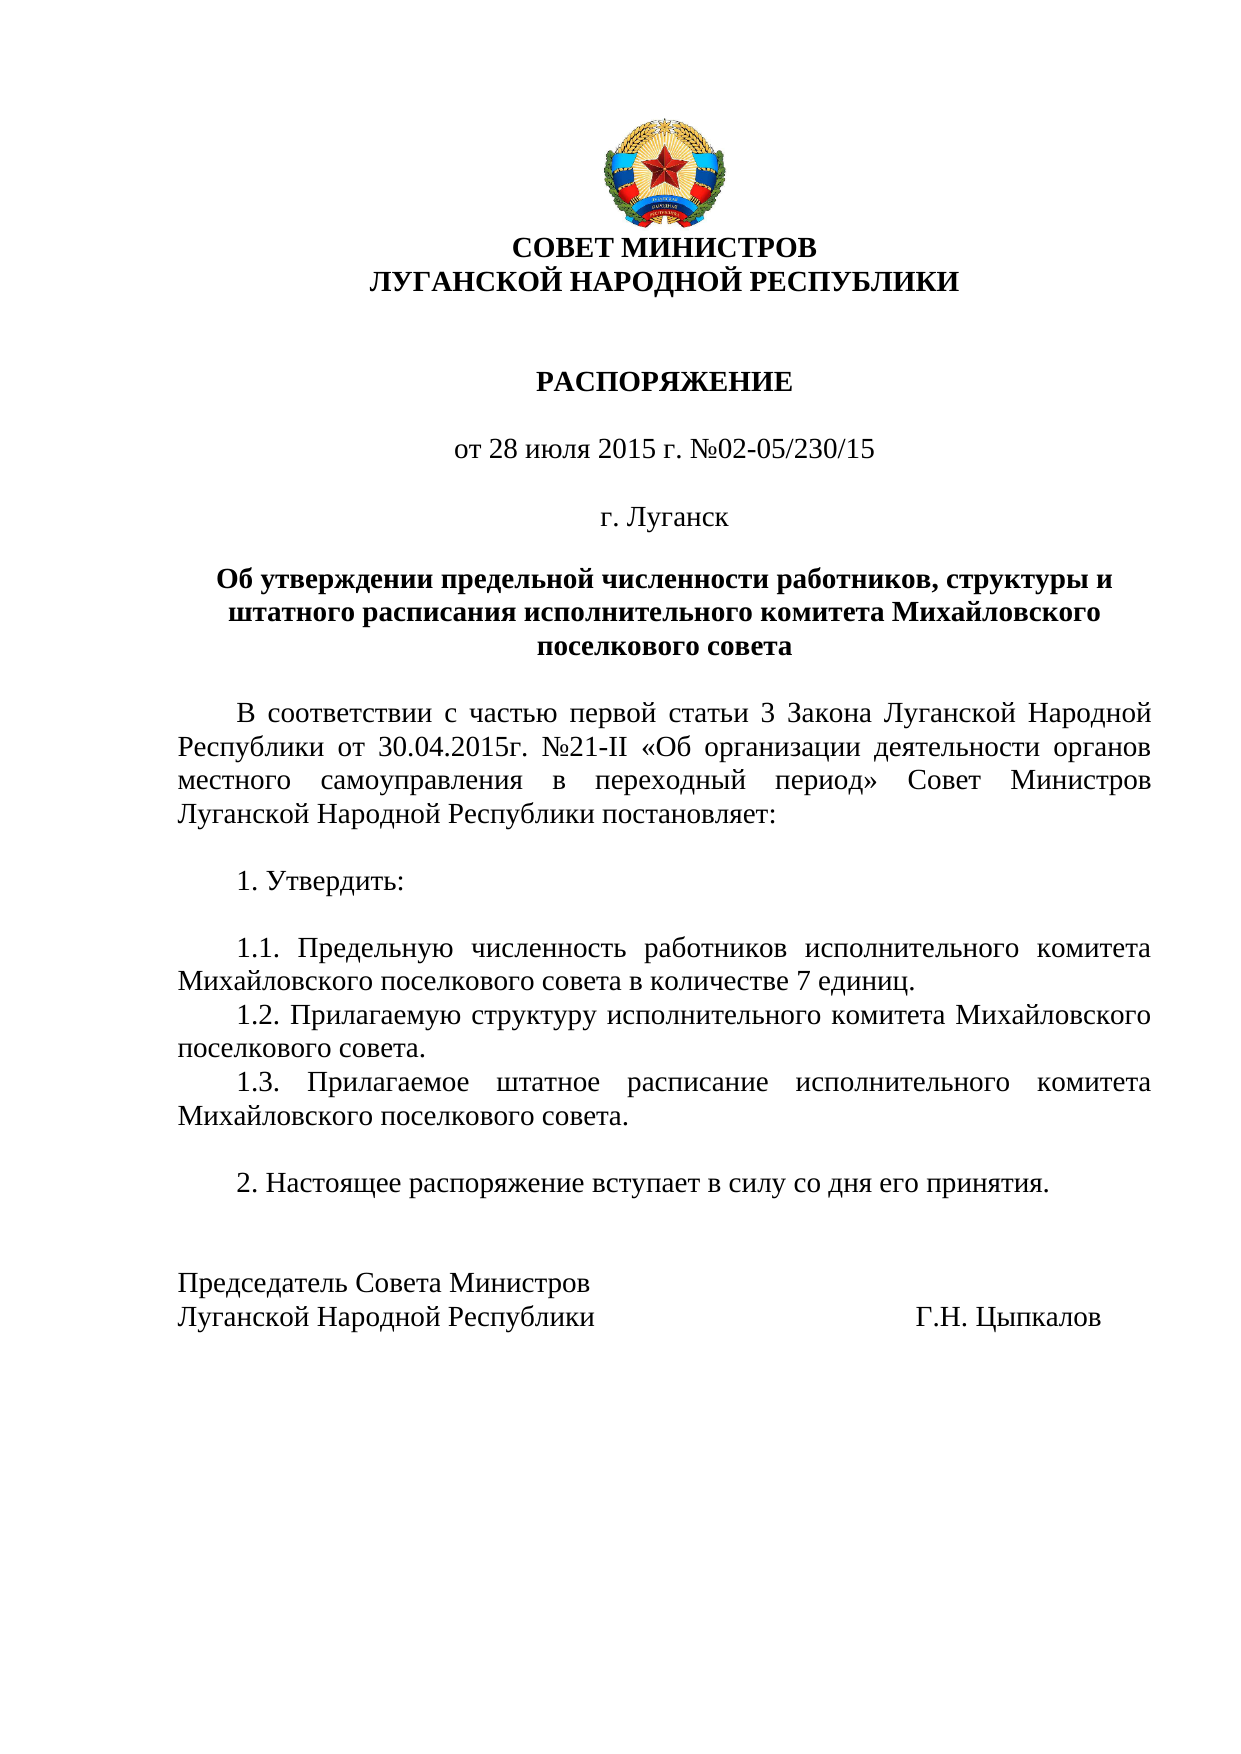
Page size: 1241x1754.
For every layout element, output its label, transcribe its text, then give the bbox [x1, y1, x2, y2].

text 2. Настоящее распоряжение вступает в силу со дня его принятия. [177, 1165, 1152, 1198]
text г. Луганск [177, 499, 1152, 532]
text Председатель Совета Министров [177, 1265, 1152, 1299]
text Об утверждении предельной численности работников, структуры и штатного расписания исполнительного комитета Михайловского поселкового совета [177, 561, 1152, 662]
text СОВЕТ МИНИСТРОВ [177, 230, 1152, 264]
text 1. Утвердить: [177, 863, 1152, 896]
text 1.1. Предельную численность работников исполнительного комитета Михайловского поселкового совета в количестве 7 единиц. [177, 930, 1152, 997]
text РАСПОРЯЖЕНИЕ [177, 364, 1152, 398]
text В соответствии с частью первой статьи 3 Закона Луганской Народной Республики от 30.04.2015г. №21-II «Об организации деятельности органов местного самоуправления в переходный период» Совет Министров Луганской Народной Республики постановляет: [177, 695, 1152, 829]
text 1.3. Прилагаемое штатное расписание исполнительного комитета Михайловского поселкового совета. [177, 1064, 1152, 1131]
text 1.2. Прилагаемую структуру исполнительного комитета Михайловского поселкового совета. [177, 997, 1152, 1064]
picture [590, 118, 739, 231]
text Луганской Народной Республики Г.Н. Цыпкалов [177, 1299, 1152, 1332]
text от 28 июля 2015 г. №02-05/230/15 [177, 432, 1152, 465]
text ЛУГАНСКОЙ НАРОДНОЙ РЕСПУБЛИКИ [177, 264, 1152, 297]
